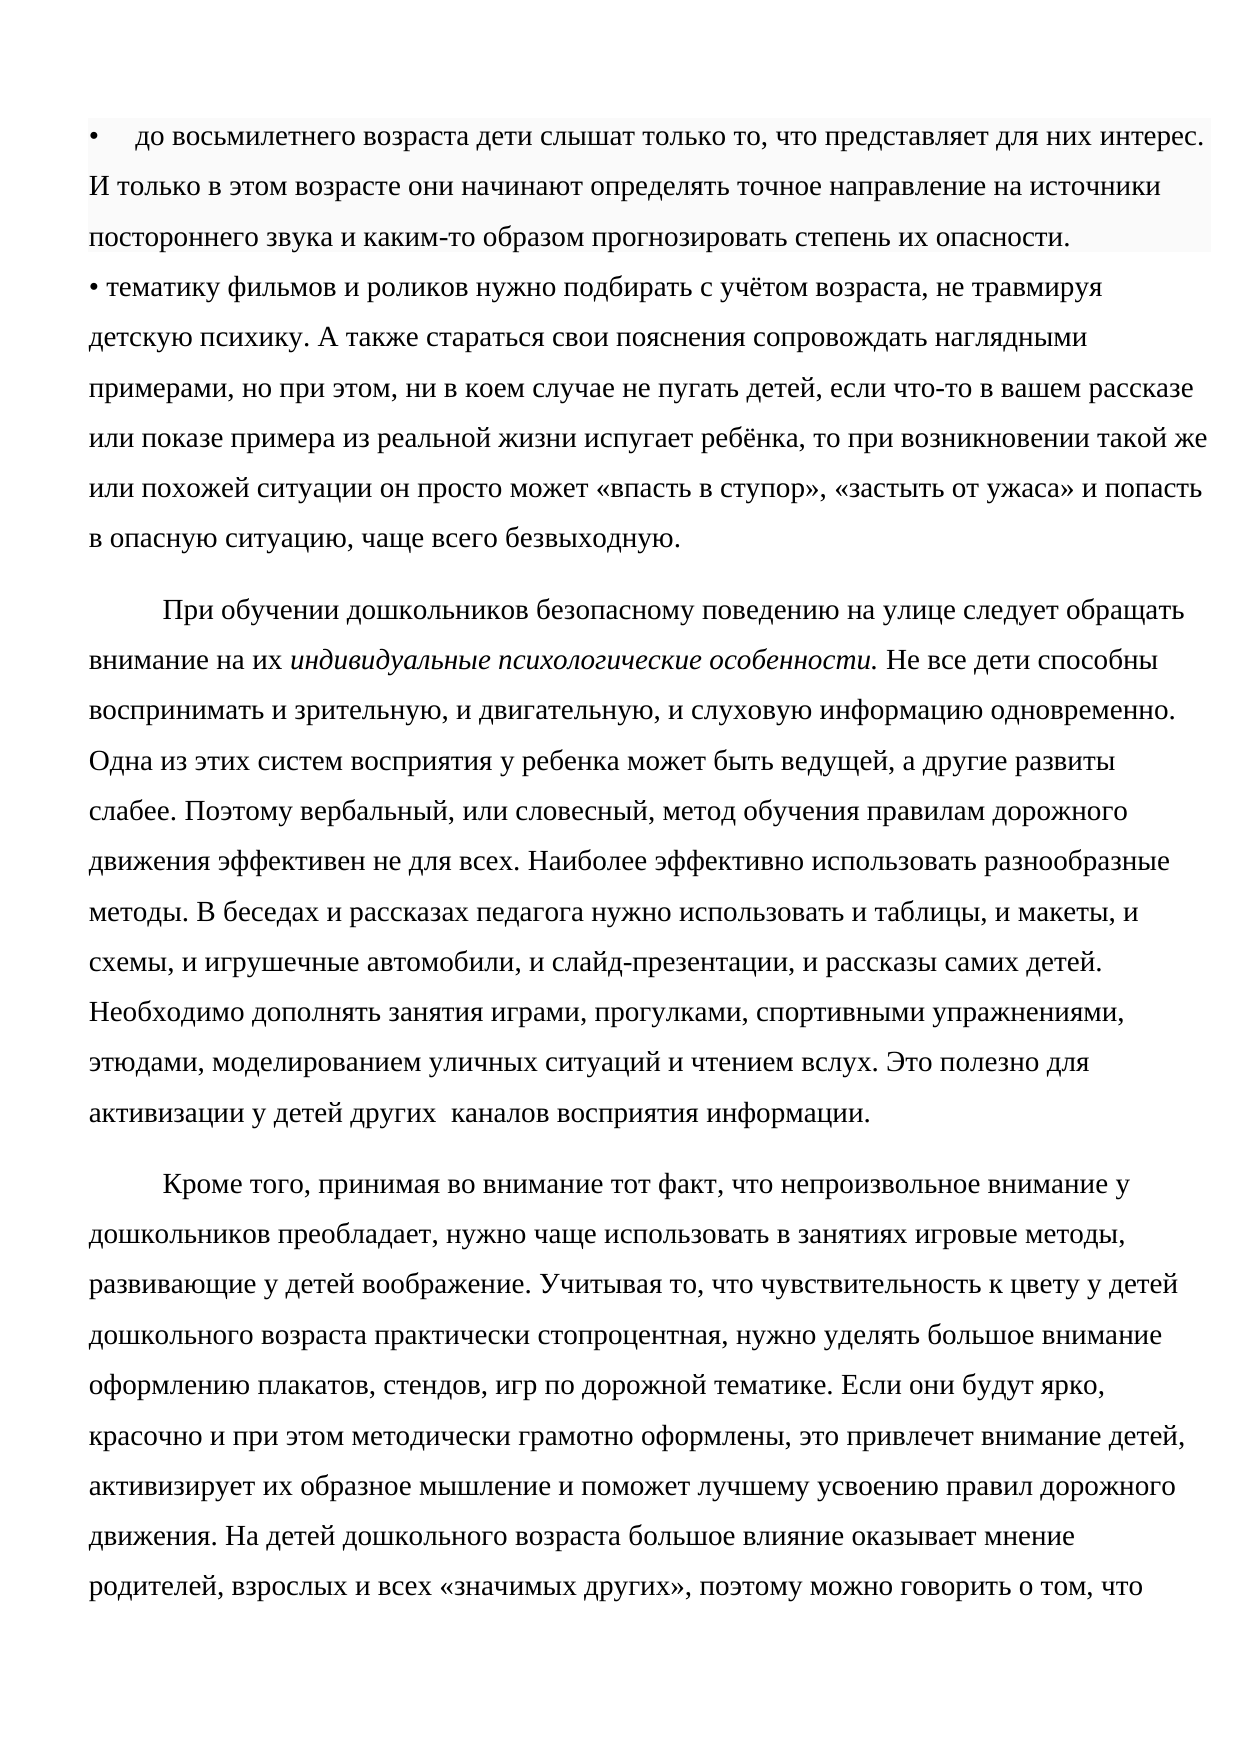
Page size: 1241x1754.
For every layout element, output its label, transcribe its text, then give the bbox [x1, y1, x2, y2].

text • тематику фильмов и роликов нужно подбирать с учётом возраста, не травмируя детскую психику. А также стараться свои пояснения сопровождать наглядными примерами, но при этом, ни в коем случае не пугать детей, если что-то в вашем рассказе или показе примера из реальной жизни испугает ребёнка, то при возникновении такой же или похожей ситуации он просто может «впасть в ступор», «застыть от ужаса» и попасть в опасную ситуацию, чаще всего безвыходную. [88, 269, 1211, 554]
text • до восьмилетнего возраста дети слышат только то, что представляет для них интерес. И только в этом возрасте они начинают определять точное направление на источники постороннего звука и каким-то образом прогнозировать степень их опасности. [88, 118, 1211, 252]
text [88, 1166, 1211, 1602]
text При обучении дошкольников безопасному поведению на улице следует обращать внимание на их индивидуальные психологические особенности. Не все дети способны воспринимать и зрительную, и двигательную, и слуховую информацию одновременно. Одна из этих систем восприятия у ребенка может быть ведущей, а другие развиты слабее. Поэтому вербальный, или словесный, метод обучения правилам дорожного движения эффективен не для всех. Наиболее эффективно использовать разнообразные методы. В беседах и рассказах педагога нужно использовать и таблицы, и макеты, и схемы, и игрушечные автомобили, и слайд-презентации, и рассказы самих детей. Необходимо дополнять занятия играми, прогулками, спортивными упражнениями, этюдами, моделированием уличных ситуаций и чтением вслух. Это полезно для активизации у детей других каналов восприятия информации. [88, 592, 1211, 1128]
